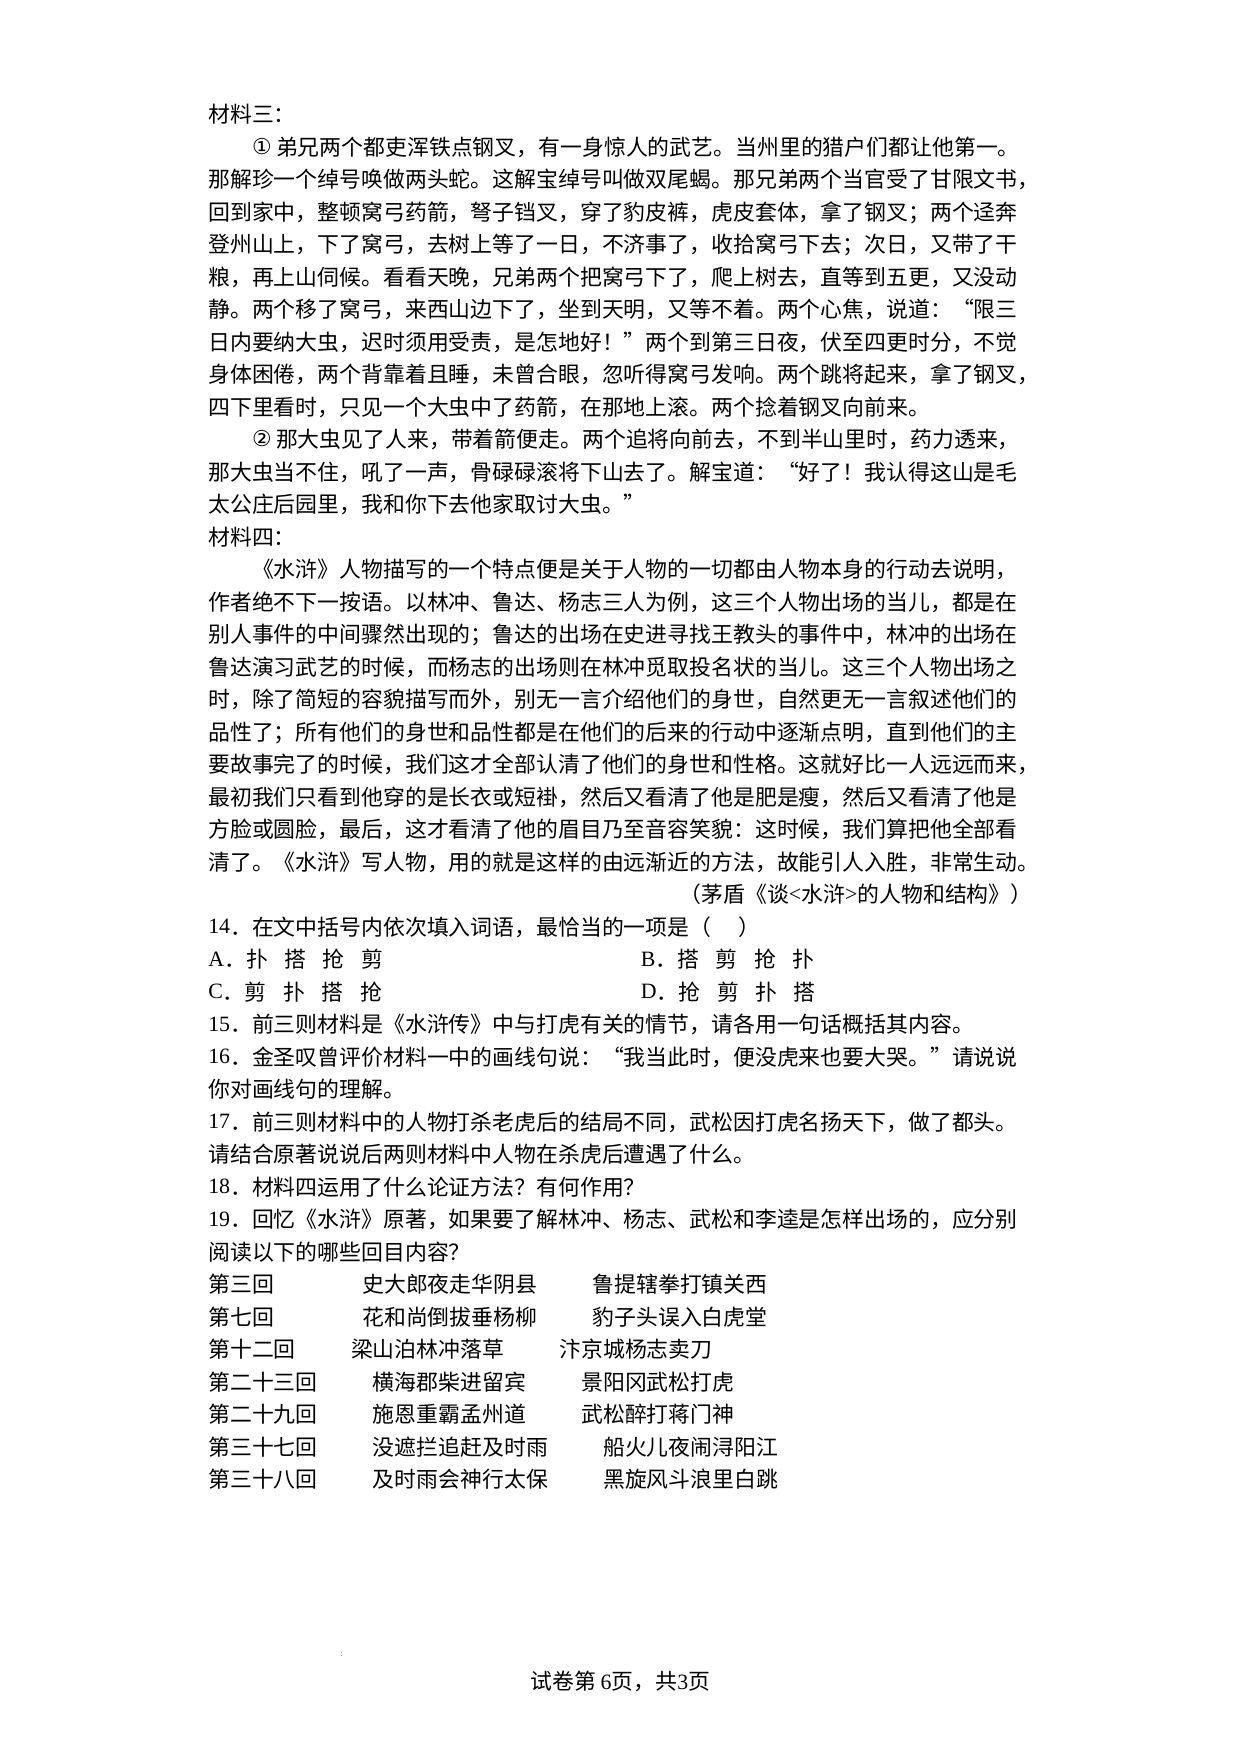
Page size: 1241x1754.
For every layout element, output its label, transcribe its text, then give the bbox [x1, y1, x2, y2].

text 第二十三回 横海郡柴进留宾 景阳冈武松打虎 [208, 1364, 1032, 1397]
text 第七回 花和尚倒拔垂杨柳 豹子头误入白虎堂 [208, 1299, 1032, 1332]
text 14．在文中括号内依次填入词语，最恰当的一项是（ ） [208, 909, 1032, 942]
text 第三回 史大郎夜走华阴县 鲁提辖拳打镇关西 [208, 1267, 1032, 1299]
text A．扑 搭 抢 剪 B．搭 剪 抢 扑 [208, 942, 1032, 974]
text 材料三： [208, 97, 1032, 129]
text 18．材料四运用了什么论证方法？有何作用？ [208, 1169, 1032, 1202]
text （茅盾《谈<水浒>的人物和结构》） [208, 877, 1032, 909]
text 《水浒》人物描写的一个特点便是关于人物的一切都由人物本身的行动去说明，作者绝不下一按语。以林冲、鲁达、杨志三人为例，这三个人物出场的当儿，都是在别人事件的中间骤然出现的；鲁达的出场在史进寻找王教头的事件中，林冲的出场在鲁达演习武艺的时候，而杨志的出场则在林冲觅取投名状的当儿。这三个人物出场之时，除了简短的容貌描写而外，别无一言介绍他们的身世，自然更无一言叙述他们的品性了；所有他们的身世和品性都是在他们的后来的行动中逐渐点明，直到他们的主要故事完了的时候，我们这才全部认清了他们的身世和性格。这就好比一人远远而来，最初我们只看到他穿的是长衣或短褂，然后又看清了他是肥是瘦，然后又看清了他是方脸或圆脸，最后，这才看清了他的眉目乃至音容笑貌：这时候，我们算把他全部看清了。《水浒》写人物，用的就是这样的由远渐近的方法，故能引人入胜，非常生动。 [208, 552, 1032, 877]
text ①弟兄两个都吏浑铁点钢叉，有一身惊人的武艺。当州里的猎户们都让他第一。那解珍一个绰号唤做两头蛇。这解宝绰号叫做双尾蝎。那兄弟两个当官受了甘限文书，回到家中，整顿窝弓药箭，弩子铛叉，穿了豹皮裤，虎皮套体，拿了钢叉；两个迳奔登州山上，下了窝弓，去树上等了一日，不济事了，收拾窝弓下去；次日，又带了干粮，再上山伺候。看看天晚，兄弟两个把窝弓下了，爬上树去，直等到五更，又没动静。两个移了窝弓，来西山边下了，坐到天明，又等不着。两个心焦，说道：“限三日内要纳大虫，迟时须用受责，是怎地好！”两个到第三日夜，伏至四更时分，不觉身体困倦，两个背靠着且睡，未曾合眼，忽听得窝弓发响。两个跳将起来，拿了钢叉，四下里看时，只见一个大虫中了药箭，在那地上滚。两个捻着钢叉向前来。 [208, 129, 1032, 422]
text 第二十九回 施恩重霸孟州道 武松醉打蒋门神 [208, 1397, 1032, 1429]
text 第十二回 梁山泊林冲落草 汴京城杨志卖刀 [208, 1332, 1032, 1364]
text 第三十七回 没遮拦追赶及时雨 船火儿夜闹浔阳江 [208, 1429, 1032, 1462]
text 材料四： [208, 519, 1032, 552]
text ②那大虫见了人来，带着箭便走。两个追将向前去，不到半山里时，药力透来，那大虫当不住，吼了一声，骨碌碌滚将下山去了。解宝道：“好了！我认得这山是毛太公庄后园里，我和你下去他家取讨大虫。” [208, 422, 1032, 519]
text 第三十八回 及时雨会神行太保 黑旋风斗浪里白跳 [208, 1462, 1032, 1494]
text C．剪 扑 搭 抢 D．抢 剪 扑 搭 [208, 974, 1032, 1007]
text 16．金圣叹曾评价材料一中的画线句说：“我当此时，便没虎来也要大哭。”请说说你对画线句的理解。 [208, 1039, 1032, 1104]
text 17．前三则材料中的人物打杀老虎后的结局不同，武松因打虎名扬天下，做了都头。请结合原著说说后两则材料中人物在杀虎后遭遇了什么。 [208, 1104, 1032, 1169]
text 15．前三则材料是《水浒传》中与打虎有关的情节，请各用一句话概括其内容。 [208, 1007, 1032, 1039]
text 19．回忆《水浒》原著，如果要了解林冲、杨志、武松和李逵是怎样出场的，应分别阅读以下的哪些回目内容？ [208, 1202, 1032, 1267]
